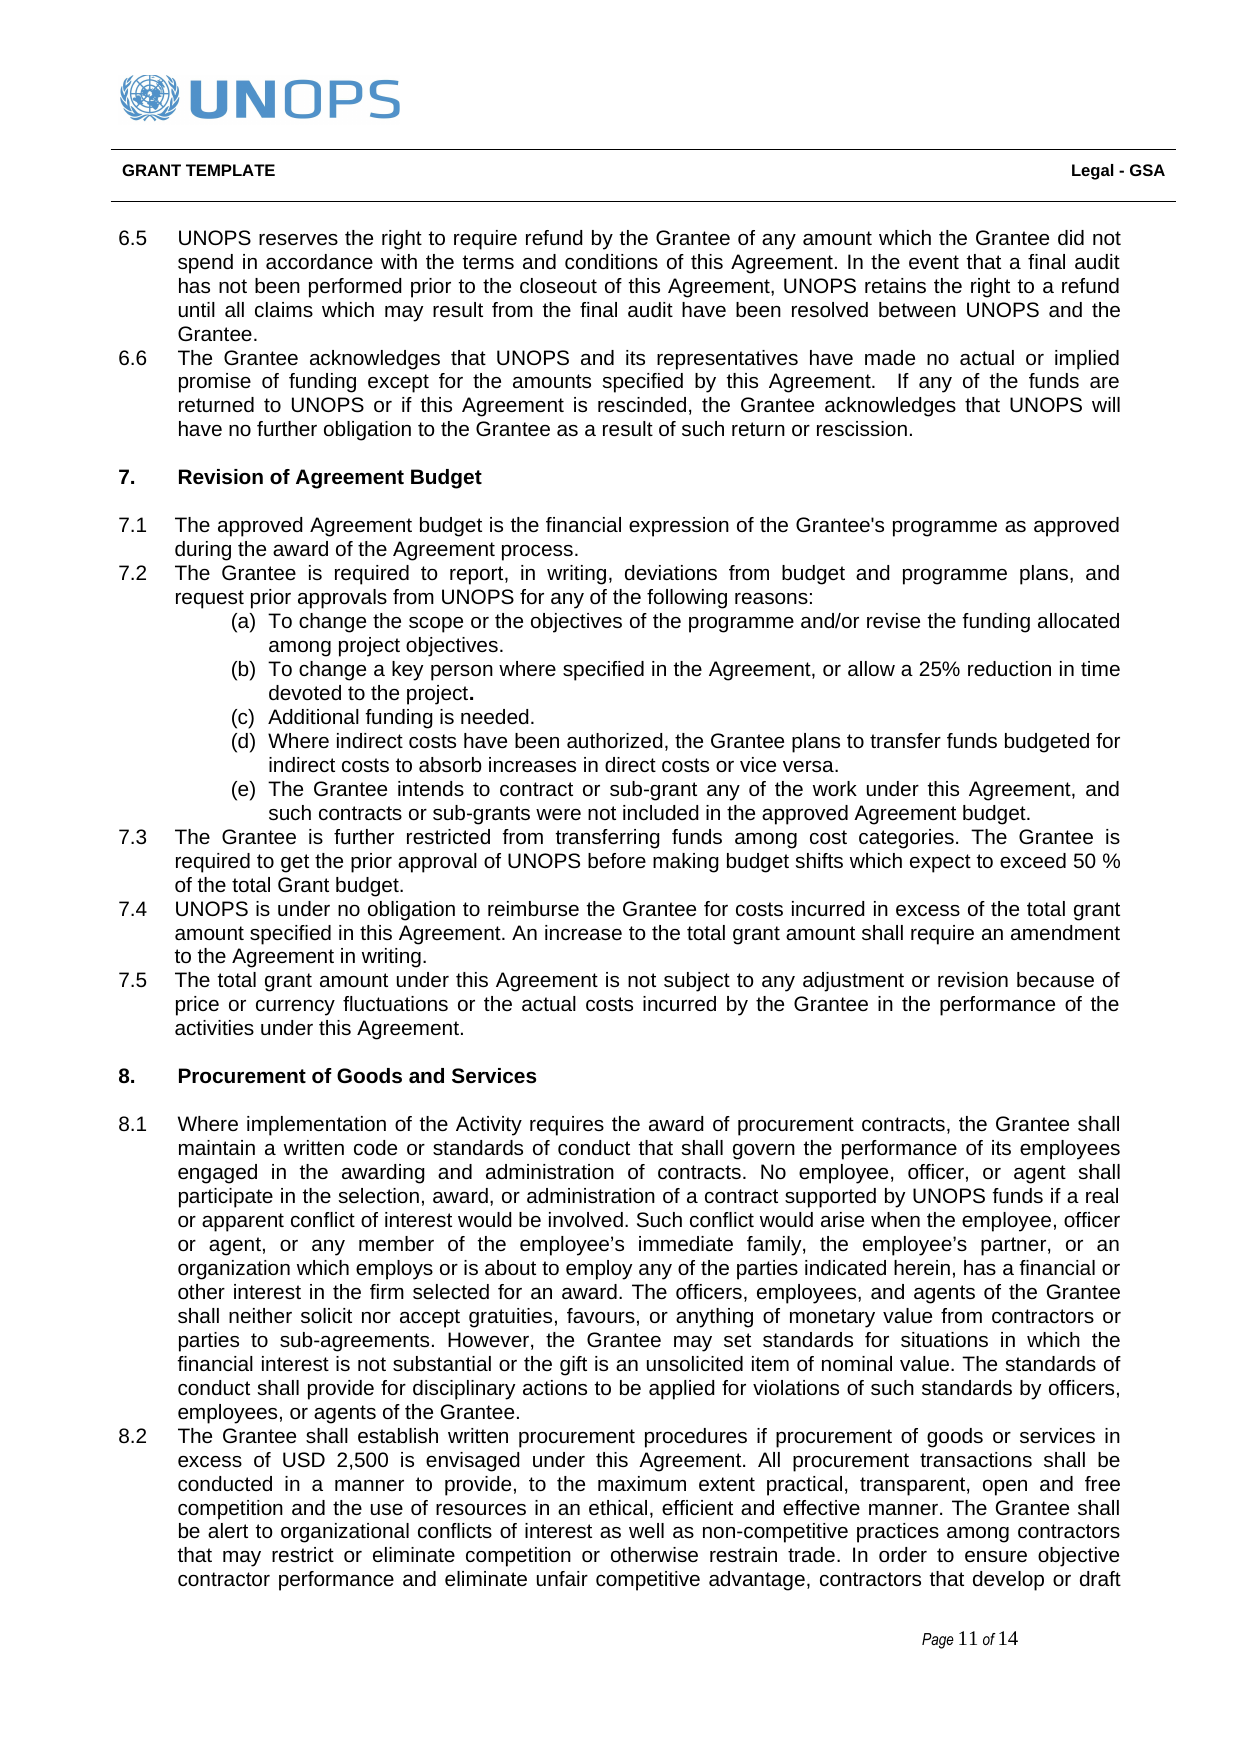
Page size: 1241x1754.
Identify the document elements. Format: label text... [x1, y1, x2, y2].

list UNOPS is under no obligation to reimburse the Grantee for costs incurred in excess of the total grant amount specified in this Agreement. An increase to the total grant amount shall require an amendment to the Agreement in writing. [118, 896, 1122, 968]
list Where implementation of the Activity requires the award of procurement contracts, the Grantee shall maintain a written code or standards of conduct that shall govern the performance of its employees engaged in the awarding and administration of contracts. No employee, officer, or agent shall participate in the selection, award, or administration of a contract supported by UNOPS funds if a real or apparent conflict of interest would be involved. Such conflict would arise when the employee, officer or agent, or any member of the employee’s immediate family, the employee’s partner, or an organization which employs or is about to employ any of the parties indicated herein, has a financial or other interest in the firm selected for an award. The officers, employees, and agents of the Grantee shall neither solicit nor accept gratuities, favours, or anything of monetary value from contractors or parties to sub-agreements. However, the Grantee may set standards for situations in which the financial interest is not substantial or the gift is an unsolicited item of nominal value. The standards of conduct shall provide for disciplinary actions to be applied for violations of such standards by officers, employees, or agents of the Grantee. [118, 1112, 1122, 1423]
picture [118, 75, 400, 125]
list Revision of Agreement Budget [118, 465, 1122, 489]
list The Grantee intends to contract or sub-grant any of the work under this Agreement, and such contracts or sub-grants were not included in the approved Agreement budget. [231, 777, 1122, 824]
list To change a key person where specified in the Agreement, or allow a 25% reduction in time devoted to the project. [231, 657, 1122, 705]
list The approved Agreement budget is the financial expression of the Grantee's programme as approved during the award of the Agreement process. [118, 513, 1122, 561]
list The Grantee acknowledges that UNOPS and its representatives have made no actual or implied promise of funding except for the amounts specified by this Agreement. If any of the funds are returned to UNOPS or if this Agreement is rescinded, the Grantee acknowledges that UNOPS will have no further obligation to the Grantee as a result of such return or rescission. [118, 345, 1122, 441]
list Additional funding is needed. [231, 705, 1122, 729]
list The Grantee is required to report, in writing, deviations from budget and programme plans, and request prior approvals from UNOPS for any of the following reasons: [118, 561, 1122, 609]
list Where indirect costs have been authorized, the Grantee plans to transfer funds budgeted for indirect costs to absorb increases in direct costs or vice versa. [231, 729, 1122, 777]
list To change the scope or the objectives of the programme and/or revise the funding allocated among project objectives. [231, 609, 1122, 657]
list Procurement of Goods and Services [118, 1064, 1122, 1088]
list UNOPS reserves the right to require refund by the Grantee of any amount which the Grantee did not spend in accordance with the terms and conditions of this Agreement. In the event that a final audit has not been performed prior to the closeout of this Agreement, UNOPS retains the right to a refund until all claims which may result from the final audit have been resolved between UNOPS and the Grantee. [118, 226, 1122, 345]
list The total grant amount under this Agreement is not subject to any adjustment or revision because of price or currency fluctuations or the actual costs incurred by the Grantee in the performance of the activities under this Agreement. [118, 968, 1122, 1040]
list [118, 1423, 1122, 1591]
list The Grantee is further restricted from transferring funds among cost categories. The Grantee is required to get the prior approval of UNOPS before making budget shifts which expect to exceed 50 % of the total Grant budget. [118, 824, 1122, 896]
